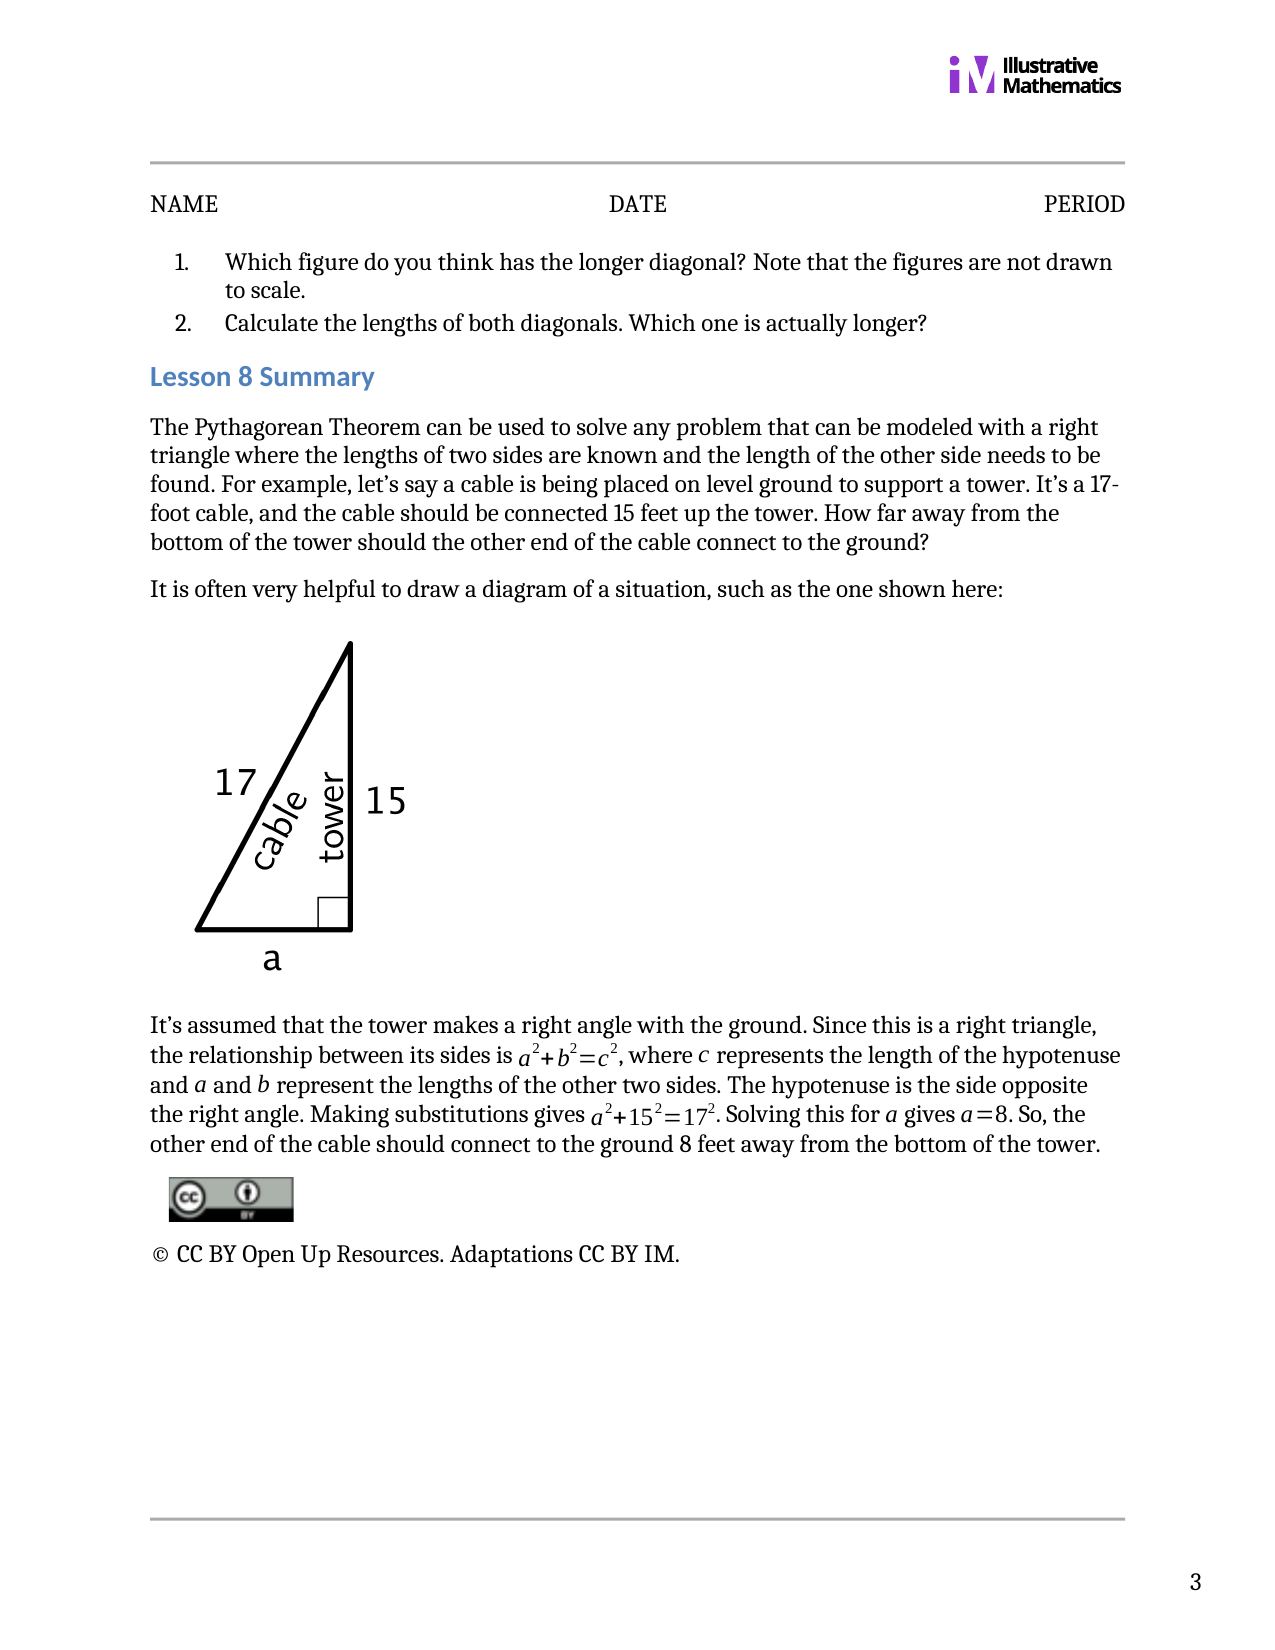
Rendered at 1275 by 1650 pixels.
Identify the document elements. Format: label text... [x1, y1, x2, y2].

text © CC BY Open Up Resources. Adaptations CC BY IM. [150, 1240, 1125, 1269]
picture [949, 55, 1121, 93]
list Calculate the lengths of both diagonals. Which one is actually longer? [175, 309, 1125, 337]
text The Pythagorean Theorem can be used to solve any problem that can be modeled with a right triangle where the lengths of two sides are known and the length of the other side needs to be found. For example, let’s say a cable is being placed on level ground to support a tower. It’s a 17-foot cable, and the cable should be connected 15 feet up the tower. How far away from the bottom of the tower should the other end of the cable connect to the ground? [150, 413, 1125, 556]
text It is often very helpful to draw a diagram of a situation, such as the one shown here: [150, 575, 1125, 604]
subtitle Lesson 8 Summary [150, 358, 1125, 394]
picture [168, 622, 425, 992]
text It’s assumed that the tower makes a right angle with the ground. Since this is a right triangle, the relationship between its sides is , where represents the length of the hypotenuse and and represent the lengths of the other two sides. The hypotenuse is the side opposite the right angle. Making substitutions gives . Solving this for gives . So, the other end of the cable should connect to the ground 8 feet away from the bottom of the tower. [150, 1011, 1125, 1159]
list Which figure do you think has the longer diagonal? Note that the figures are not drawn to scale. [175, 247, 1125, 305]
picture [168, 1177, 294, 1222]
